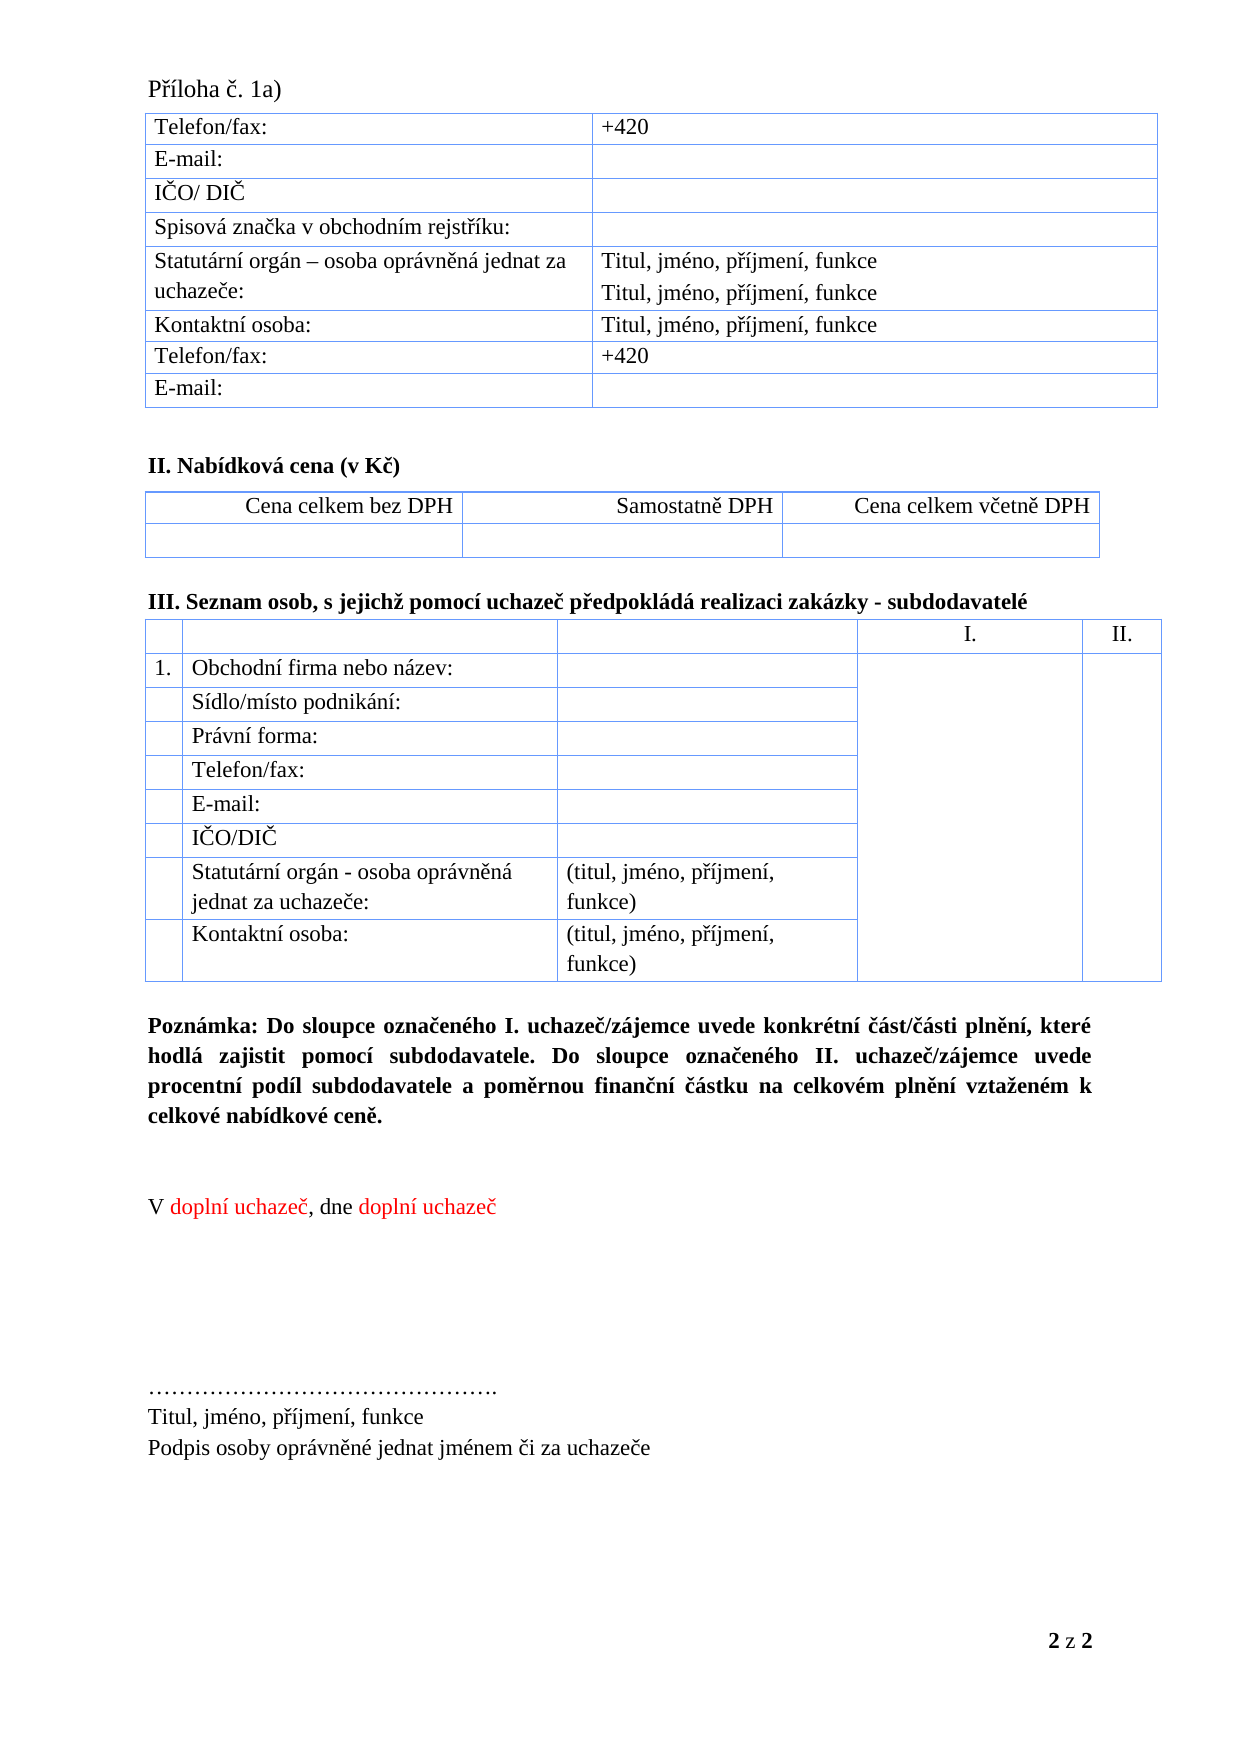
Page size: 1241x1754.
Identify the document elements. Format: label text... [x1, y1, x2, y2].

table_header [146, 620, 182, 653]
table_header [558, 620, 857, 653]
table_header II. [1083, 620, 1161, 653]
table_cell Obchodní firma nebo název: [183, 654, 557, 687]
table_header Cena celkem bez DPH [146, 493, 462, 523]
table_cell [783, 524, 1099, 557]
table_cell [593, 179, 1157, 212]
table_cell [558, 790, 857, 823]
table_cell [558, 688, 857, 721]
table_cell IČO/ DIČ [146, 179, 592, 212]
table_cell Telefon/fax: [146, 342, 592, 373]
table_cell [146, 688, 182, 721]
table_header I. [858, 620, 1082, 653]
table_cell [146, 524, 462, 557]
table_cell [146, 790, 182, 823]
table_cell [146, 920, 182, 981]
table_cell [558, 824, 857, 857]
table_cell +420 [593, 114, 1157, 144]
table_cell Statutární orgán – osoba oprávněná jednat za uchazeče: [146, 247, 592, 309]
table_cell [146, 756, 182, 789]
table_header [183, 620, 557, 653]
table_cell [593, 145, 1157, 178]
table_cell Titul, jméno, příjmení, funkce [593, 278, 1157, 309]
table_cell E-mail: [146, 374, 592, 407]
table_cell Právní forma: [183, 722, 557, 755]
table_cell [593, 374, 1157, 407]
text V doplní uchazeč, dne doplní uchazeč [148, 1193, 1093, 1219]
table_cell [593, 213, 1157, 246]
table_cell [1083, 654, 1161, 981]
table_cell [558, 722, 857, 755]
table_cell [146, 824, 182, 857]
table_cell IČO/DIČ [183, 824, 557, 857]
table_cell (titul, jméno, příjmení, funkce) [558, 920, 857, 981]
table_cell Titul, jméno, příjmení, funkce [593, 311, 1157, 341]
text Podpis osoby oprávněné jednat jménem či za uchazeče [148, 1433, 1093, 1460]
table_header Cena celkem včetně DPH [783, 493, 1099, 523]
table_cell Telefon/fax: [183, 756, 557, 789]
table_cell [858, 654, 1082, 981]
table_header Samostatně DPH [463, 493, 782, 523]
text Poznámka: Do sloupce označeného I. uchazeč/zájemce uvede konkrétní část/části plnění, které hodlá zajistit pomocí subdodavatele. Do sloupce označeného II. uchazeč/zájemce uvede procentní podíl subdodavatele a poměrnou finanční částku na celkovém plnění vztaženém k celkové nabídkové ceně. [148, 1012, 1093, 1129]
table_cell [146, 722, 182, 755]
table_cell Spisová značka v obchodním rejstříku: [146, 213, 592, 246]
table_cell 1. [146, 654, 182, 687]
table_cell Statutární orgán - osoba oprávněná jednat za uchazeče: [183, 858, 557, 919]
table_cell [558, 756, 857, 789]
table_cell Sídlo/místo podnikání: [183, 688, 557, 721]
table_cell [558, 654, 857, 687]
table_cell Kontaktní osoba: [146, 311, 592, 341]
table_cell +420 [593, 342, 1157, 373]
table_cell E-mail: [146, 145, 592, 178]
table_cell Kontaktní osoba: [183, 920, 557, 981]
table_cell Titul, jméno, příjmení, funkce [593, 247, 1157, 278]
text III. Seznam osob, s jejichž pomocí uchazeč předpokládá realizaci zakázky - subdodavatelé [148, 588, 1093, 615]
text II. Nabídková cena (v Kč) [148, 450, 1093, 479]
table_cell [146, 858, 182, 919]
table_cell (titul, jméno, příjmení, funkce) [558, 858, 857, 919]
table_cell [463, 524, 782, 557]
table_cell Telefon/fax: [146, 114, 592, 144]
text ………………………………………. Titul, jméno, příjmení, funkce [148, 1373, 1093, 1430]
table_cell E-mail: [183, 790, 557, 823]
